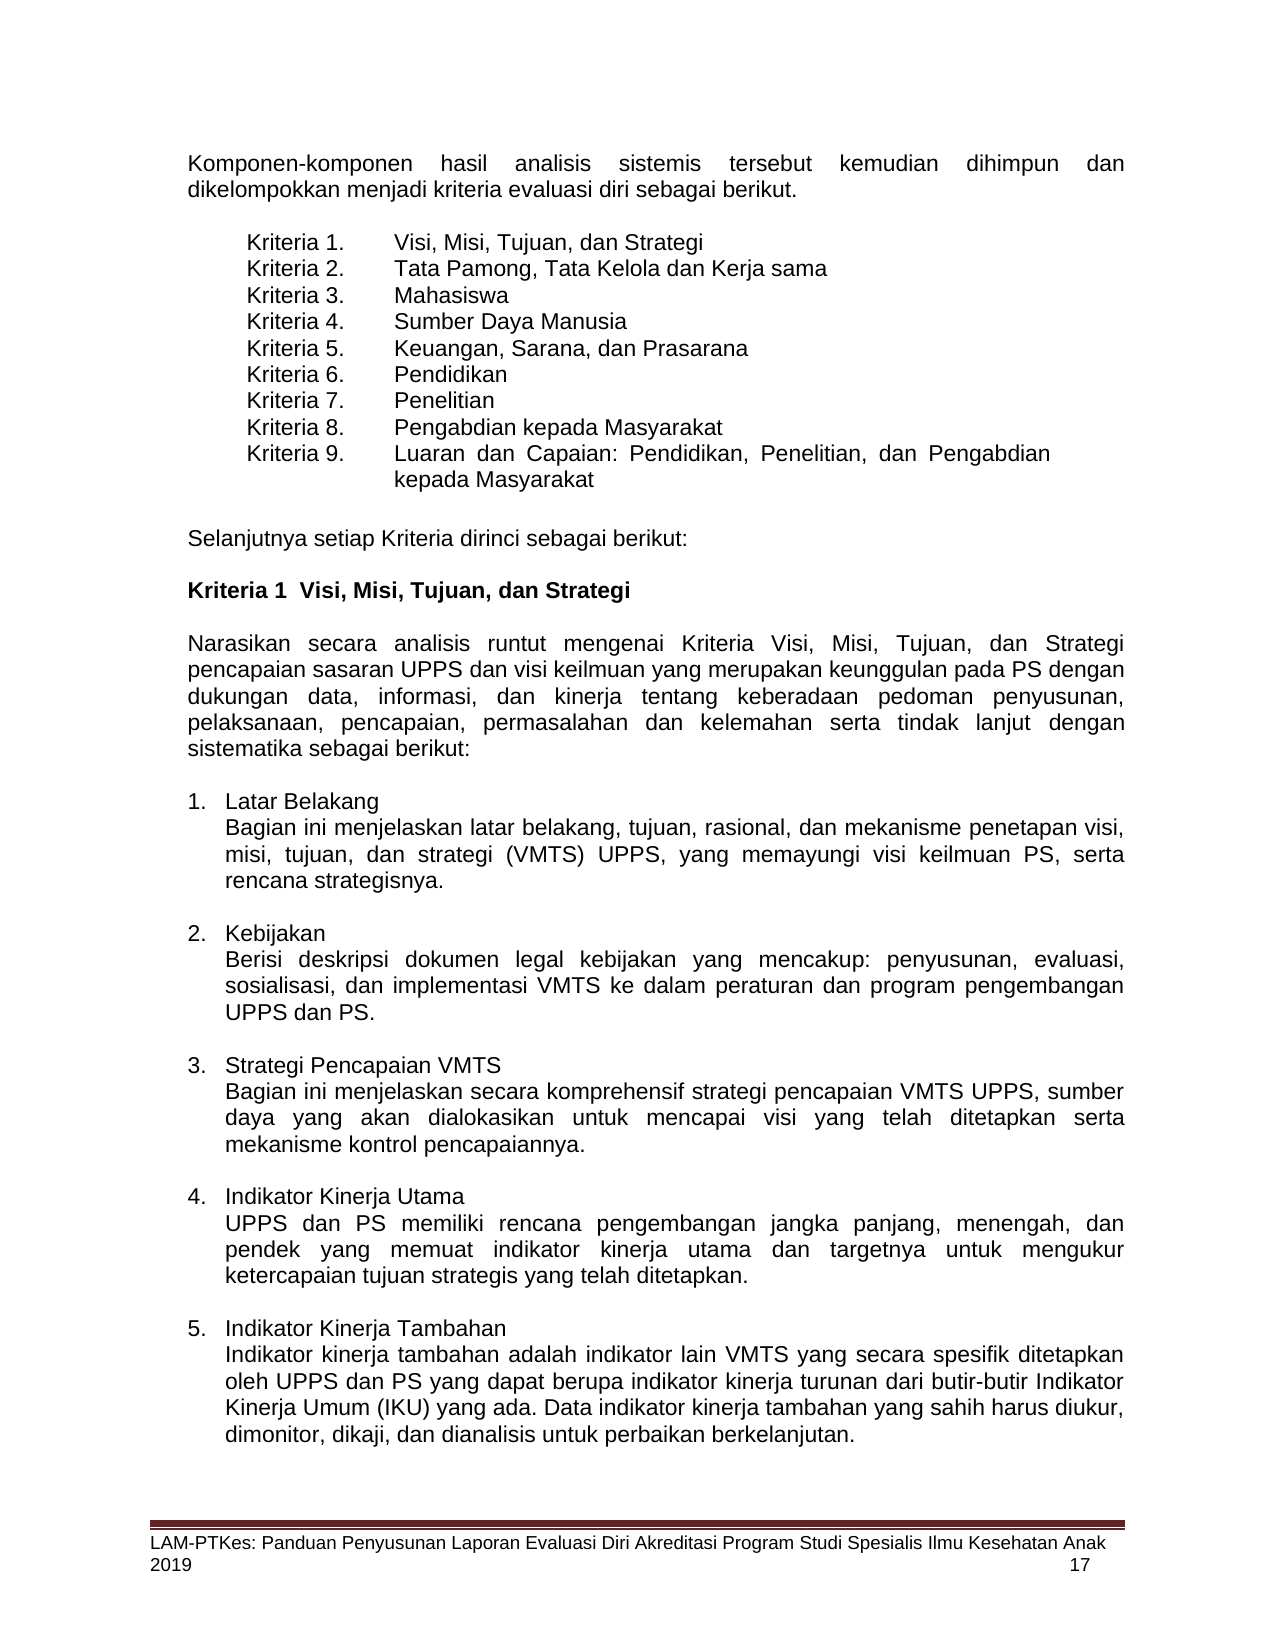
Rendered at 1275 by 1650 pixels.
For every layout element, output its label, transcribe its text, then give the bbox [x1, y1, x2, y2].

text Narasikan secara analisis runtut mengenai Kriteria Visi, Misi, Tujuan, dan Strategi pencapaian sasaran UPPS dan visi keilmuan yang merupakan keunggulan pada PS dengan dukungan data, informasi, dan kinerja tentang keberadaan pedoman penyusunan, pelaksanaan, pencapaian, permasalahan dan kelemahan serta tindak lanjut dengan sistematika sebagai berikut: [187, 630, 1125, 762]
text UPPS dan PS memiliki rencana pengembangan jangka panjang, menengah, dan pendek yang memuat indikator kinerja utama dan targetnya untuk mengukur ketercapaian tujuan strategis yang telah ditetapkan. [225, 1210, 1125, 1289]
list Strategi Pencapaian VMTS [187, 1052, 1125, 1078]
text Bagian ini menjelaskan secara komprehensif strategi pencapaian VMTS UPPS, sumber daya yang akan dialokasikan untuk mencapai visi yang telah ditetapkan serta mekanisme kontrol pencapaiannya. [225, 1078, 1125, 1157]
text Indikator kinerja tambahan adalah indikator lain VMTS yang secara spesifik ditetapkan oleh UPPS dan PS yang dapat berupa indikator kinerja turunan dari butir-butir Indikator Kinerja Umum (IKU) yang ada. Data indikator kinerja tambahan yang sahih harus diukur, dimonitor, dikaji, dan dianalisis untuk perbaikan berkelanjutan. [225, 1341, 1125, 1447]
table_header Visi, Misi, Tujuan, dan Strategi Tata Pamong, Tata Kelola dan Kerja sama Mahasiswa Sumber Daya Manusia Keuangan, Sarana, dan Prasarana Pendidikan Penelitian Pengabdian kepada Masyarakat Luaran dan Capaian: Pendidikan, Penelitian, dan Pengabdian kepada Masyarakat [383, 229, 1062, 498]
list Indikator Kinerja Tambahan [187, 1315, 1125, 1341]
list Kebijakan [187, 920, 1125, 946]
list Indikator Kinerja Utama [187, 1183, 1125, 1210]
table_header Kriteria 1. Kriteria 2. Kriteria 3. Kriteria 4. Kriteria 5. Kriteria 6. Kriteria 7. Kriteria 8. Kriteria 9. [235, 229, 383, 498]
text Selanjutnya setiap Kriteria dirinci sebagai berikut: [187, 524, 1125, 551]
text Berisi deskripsi dokumen legal kebijakan yang mencakup: penyusunan, evaluasi, sosialisasi, dan implementasi VMTS ke dalam peraturan dan program pengembangan UPPS dan PS. [225, 946, 1125, 1025]
subtitle Kriteria 1 Visi, Misi, Tujuan, dan Strategi [187, 577, 1125, 603]
list Latar Belakang [187, 788, 1125, 814]
text Komponen-komponen hasil analisis sistemis tersebut kemudian dihimpun dan dikelompokkan menjadi kriteria evaluasi diri sebagai berikut. [187, 150, 1125, 203]
text Bagian ini menjelaskan latar belakang, tujuan, rasional, dan mekanisme penetapan visi, misi, tujuan, dan strategi (VMTS) UPPS, yang memayungi visi keilmuan PS, serta rencana strategisnya. [225, 814, 1125, 893]
